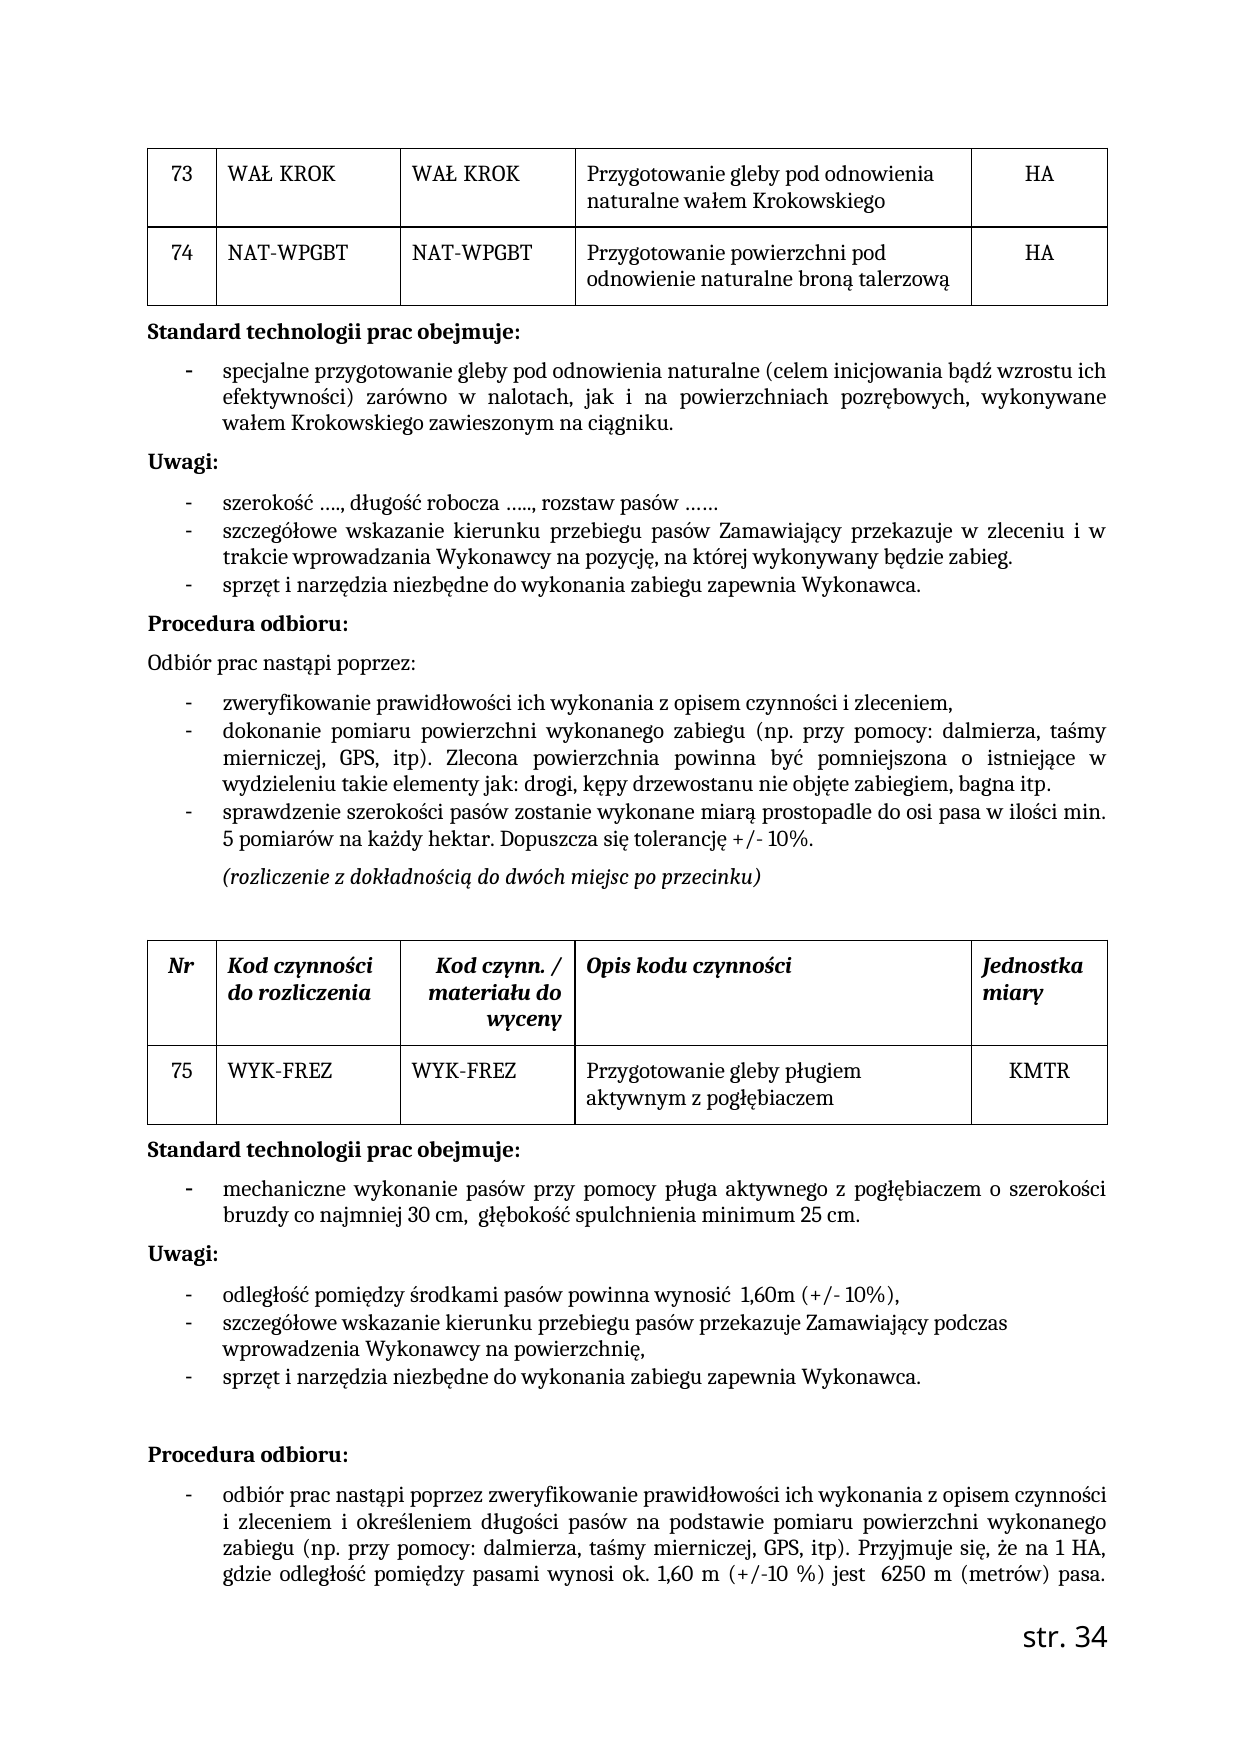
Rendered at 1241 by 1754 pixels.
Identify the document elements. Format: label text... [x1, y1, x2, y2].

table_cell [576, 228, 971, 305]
list sprzęt i narzędzia niezbędne do wykonania zabiegu zapewnia Wykonawca. [185, 570, 1107, 598]
list sprzęt i narzędzia niezbędne do wykonania zabiegu zapewnia Wykonawca. [185, 1362, 1107, 1390]
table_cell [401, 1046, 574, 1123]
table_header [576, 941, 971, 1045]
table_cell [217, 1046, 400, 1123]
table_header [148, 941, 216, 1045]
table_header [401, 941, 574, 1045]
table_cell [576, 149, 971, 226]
text Uwagi: [148, 449, 1107, 475]
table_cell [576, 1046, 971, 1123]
list szczegółowe wskazanie kierunku przebiegu pasów przekazuje Zamawiający podczas wprowadzenia Wykonawcy na powierzchnię, [185, 1308, 1107, 1362]
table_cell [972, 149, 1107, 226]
list zweryfikowanie prawidłowości ich wykonania z opisem czynności i zleceniem, [185, 688, 1107, 717]
text Standard technologii prac obejmuje: [148, 319, 1107, 345]
text Standard technologii prac obejmuje: [148, 1137, 1107, 1163]
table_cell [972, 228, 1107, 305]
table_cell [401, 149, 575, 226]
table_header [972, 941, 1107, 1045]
text Odbiór prac nastąpi poprzez: [148, 650, 1107, 676]
text Procedura odbioru: [148, 611, 1107, 637]
list specjalne przygotowanie gleby pod odnowienia naturalne (celem inicjowania bądź wzrostu ich efektywności) zarówno w nalotach, jak i na powierzchniach pozrębowych, wykonywane wałem Krokowskiego zawieszonym na ciągniku. [185, 357, 1107, 437]
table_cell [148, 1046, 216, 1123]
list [185, 1481, 1107, 1588]
text Procedura odbioru: [148, 1442, 1107, 1468]
text Uwagi: [148, 1241, 1107, 1267]
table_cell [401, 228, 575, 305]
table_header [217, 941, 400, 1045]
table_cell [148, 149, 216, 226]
list mechaniczne wykonanie pasów przy pomocy pługa aktywnego z pogłębiaczem o szerokości bruzdy co najmniej 30 cm, głębokość spulchnienia minimum 25 cm. [185, 1176, 1107, 1228]
list szczegółowe wskazanie kierunku przebiegu pasów Zamawiający przekazuje w zleceniu i w trakcie wprowadzania Wykonawcy na pozycję, na której wykonywany będzie zabieg. [185, 516, 1107, 570]
list szerokość …., długość robocza ….., rozstaw pasów …… [185, 488, 1107, 516]
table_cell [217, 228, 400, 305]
list sprawdzenie szerokości pasów zostanie wykonane miarą prostopadle do osi pasa w ilości min. 5 pomiarów na każdy hektar. Dopuszcza się tolerancję +/- 10%. [185, 797, 1107, 852]
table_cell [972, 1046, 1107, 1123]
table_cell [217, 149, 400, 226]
list odległość pomiędzy środkami pasów powinna wynosić 1,60m (+/- 10%), [185, 1280, 1107, 1308]
list dokonanie pomiaru powierzchni wykonanego zabiegu (np. przy pomocy: dalmierza, taśmy mierniczej, GPS, itp). Zlecona powierzchnia powinna być pomniejszona o istniejące w wydzieleniu takie elementy jak: drogi, kępy drzewostanu nie objęte zabiegiem, bagna itp. [185, 717, 1107, 797]
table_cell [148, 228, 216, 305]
text (rozliczenie z dokładnością do dwóch miejsc po przecinku) [148, 864, 1107, 891]
